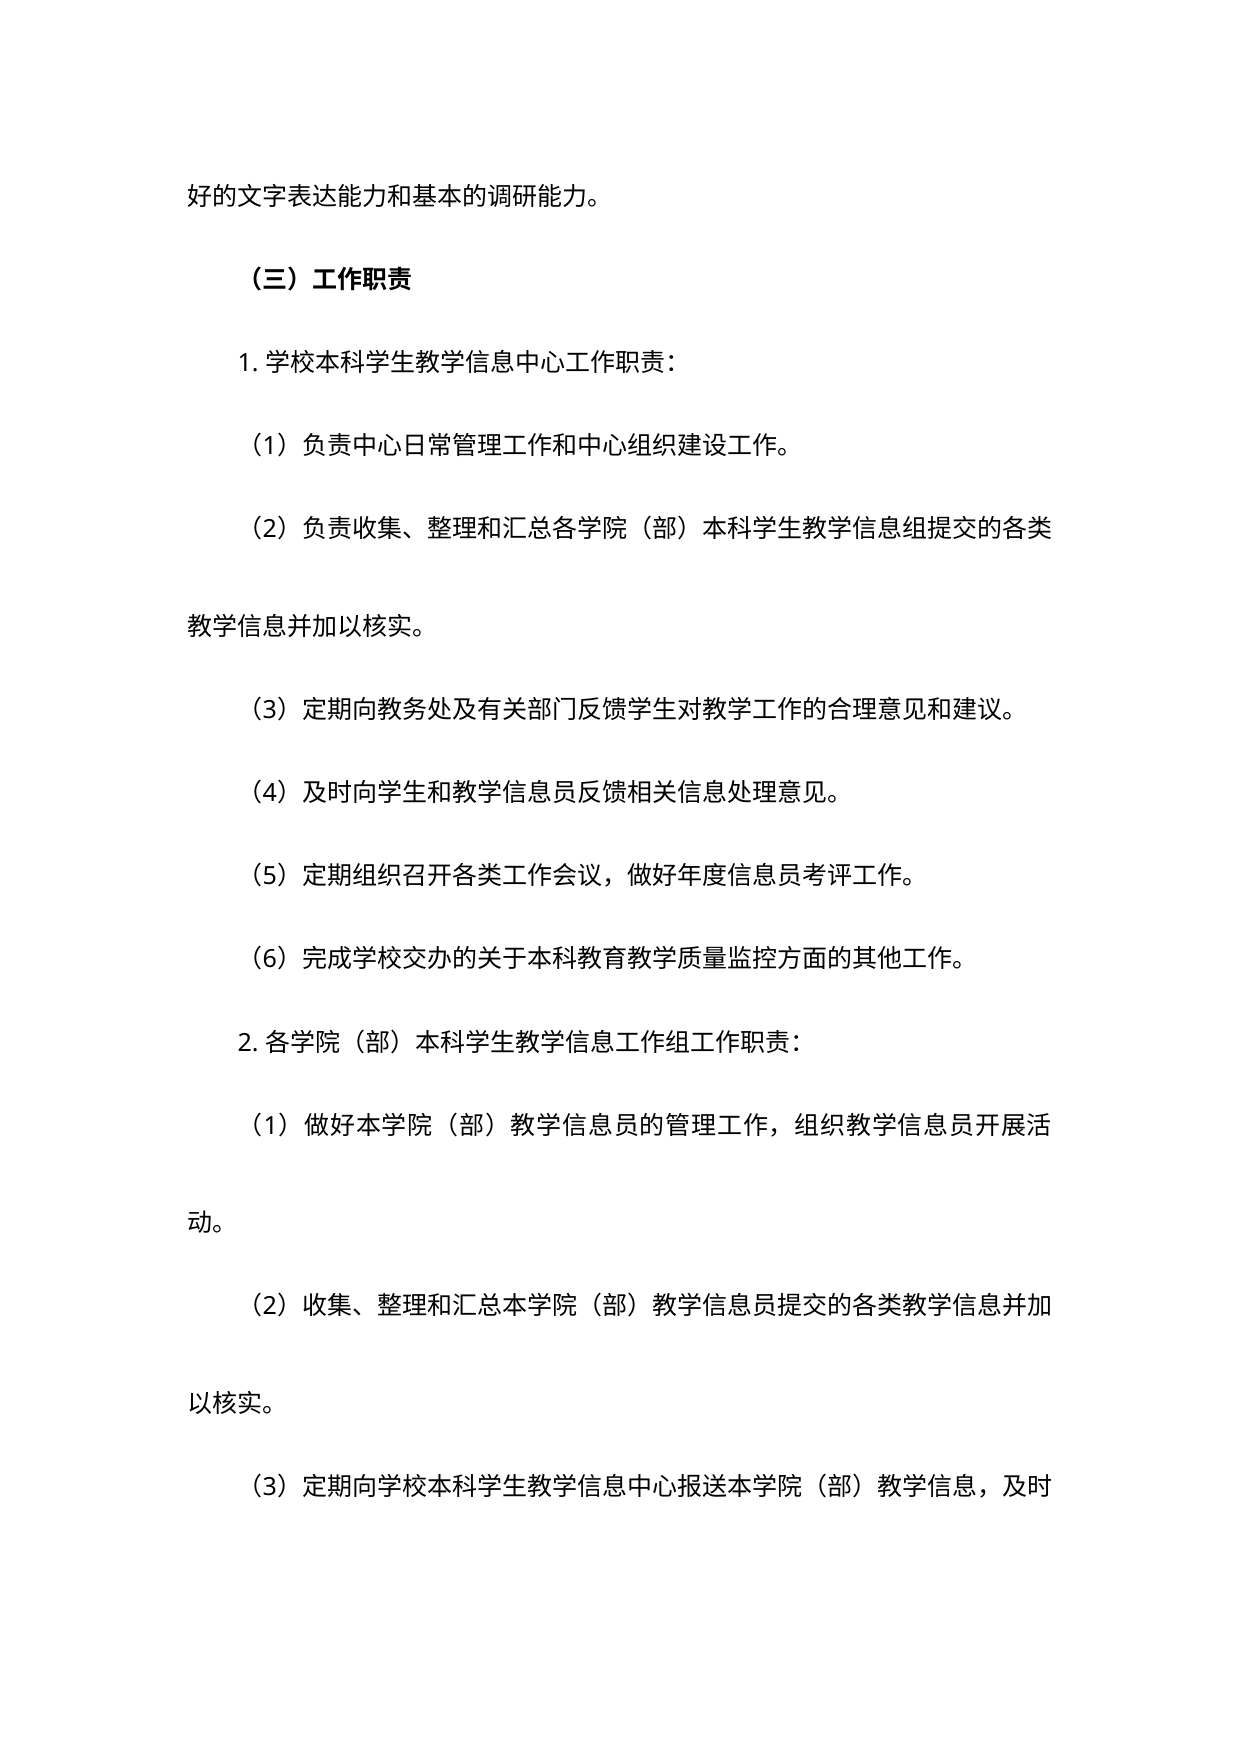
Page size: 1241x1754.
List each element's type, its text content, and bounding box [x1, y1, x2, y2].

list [187, 162, 1053, 227]
list 工作职责 [187, 245, 1053, 310]
list （4）及时向学生和教学信息员反馈相关信息处理意见。 [187, 758, 1053, 823]
list （1）做好本学院（部）教学信息员的管理工作，组织教学信息员开展活动。 [187, 1091, 1053, 1253]
list 2. 各学院（部）本科学生教学信息工作组工作职责： [187, 1008, 1053, 1073]
list 学校本科学生教学信息中心工作职责： [187, 328, 1053, 393]
list （2）收集、整理和汇总本学院（部）教学信息员提交的各类教学信息并加以核实。 [187, 1271, 1053, 1434]
list （1）负责中心日常管理工作和中心组织建设工作。 [187, 411, 1053, 476]
list （6）完成学校交办的关于本科教育教学质量监控方面的其他工作。 [187, 924, 1053, 989]
list （3）定期向教务处及有关部门反馈学生对教学工作的合理意见和建议。 [187, 675, 1053, 740]
list （2）负责收集、整理和汇总各学院（部）本科学生教学信息组提交的各类教学信息并加以核实。 [187, 494, 1053, 657]
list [187, 1452, 1053, 1517]
list （5）定期组织召开各类工作会议，做好年度信息员考评工作。 [187, 841, 1053, 906]
